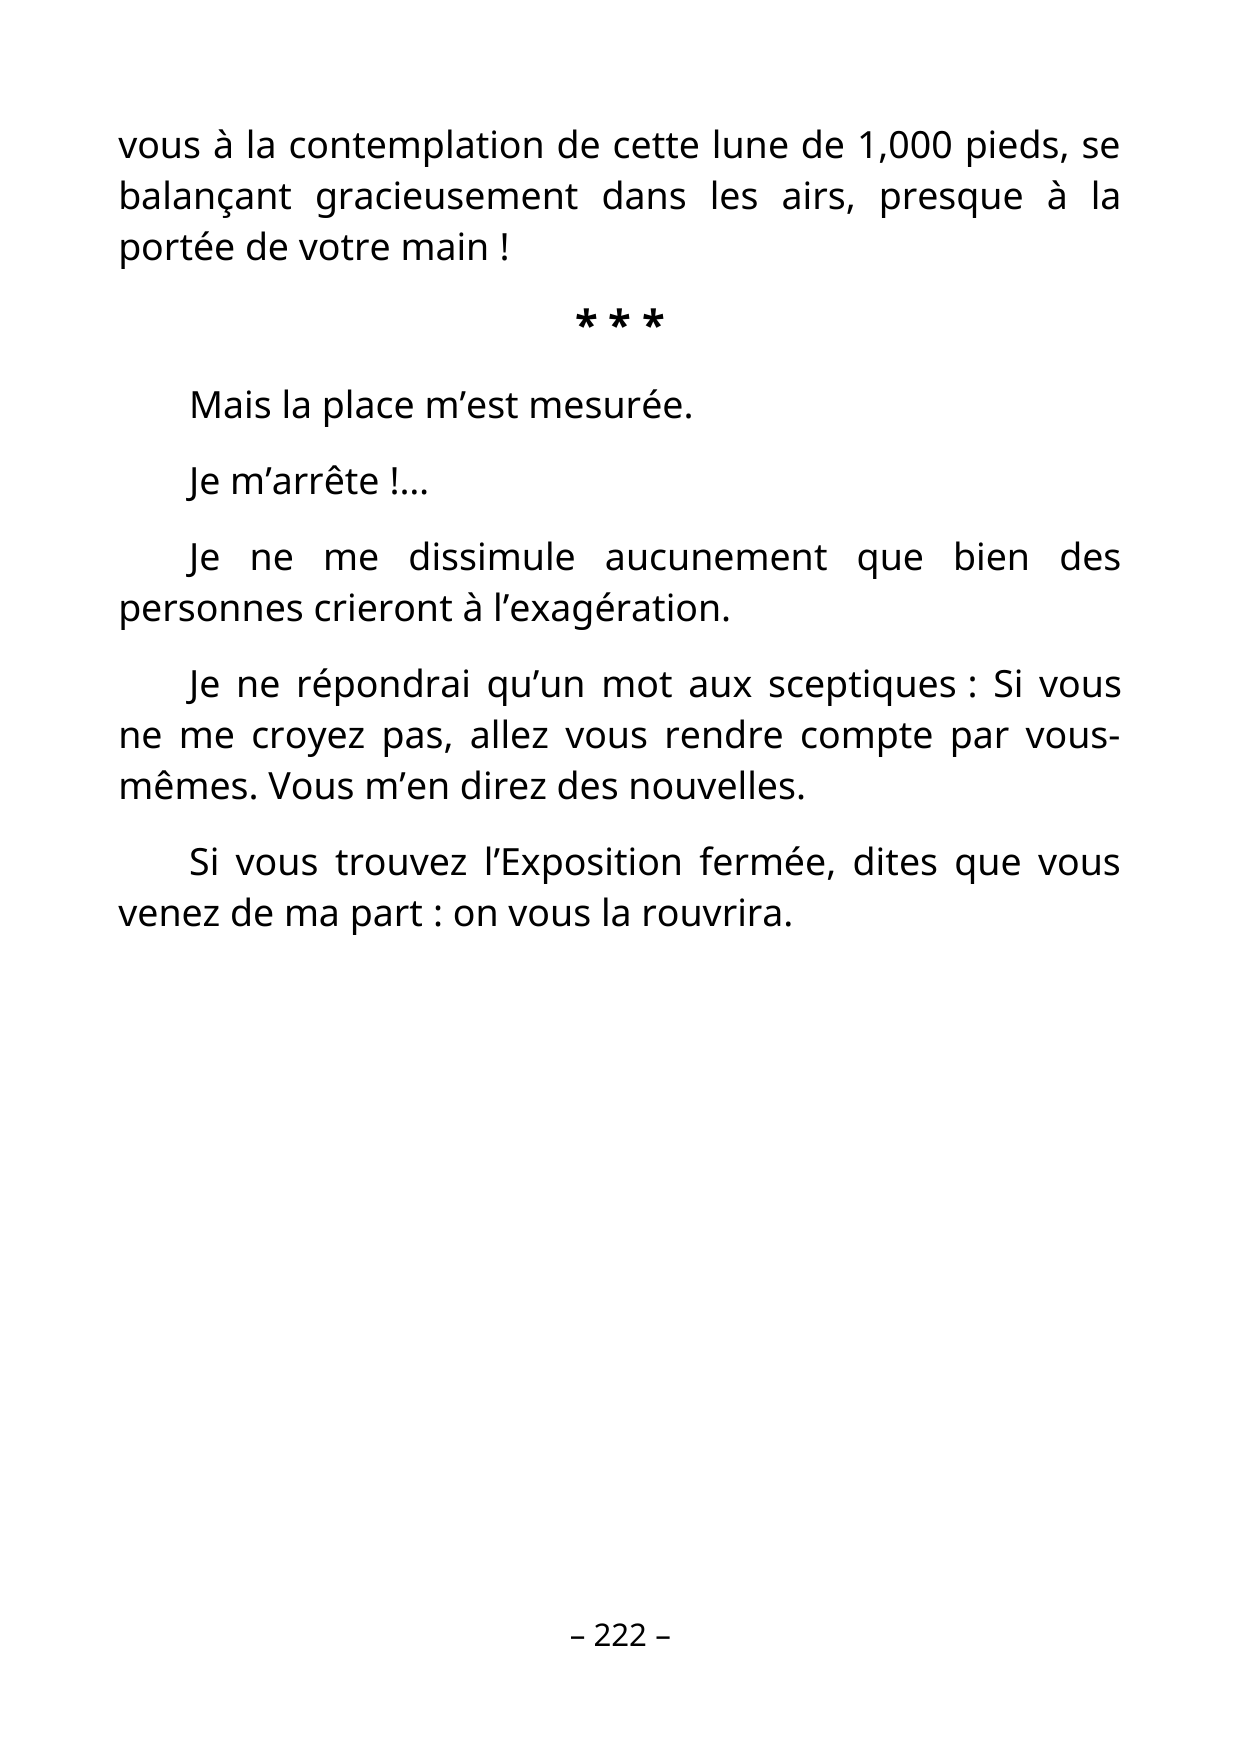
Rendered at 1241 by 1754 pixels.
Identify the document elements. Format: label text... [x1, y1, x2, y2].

text Je ne répondrai qu’un mot aux sceptiques : Si vous ne me croyez pas, allez vous rendre compte par vous-mêmes. Vous m’en direz des nouvelles. [118, 657, 1122, 810]
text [118, 118, 1122, 271]
text Si vous trouvez l’Exposition fermée, dites que vous venez de ma part : on vous la rouvrira. [118, 835, 1122, 937]
text Je m’arrête !… [118, 454, 1122, 505]
text * * * [118, 296, 1122, 353]
text Je ne me dissimule aucunement que bien des personnes crieront à l’exagération. [118, 530, 1122, 632]
text Mais la place m’est mesurée. [118, 378, 1122, 429]
